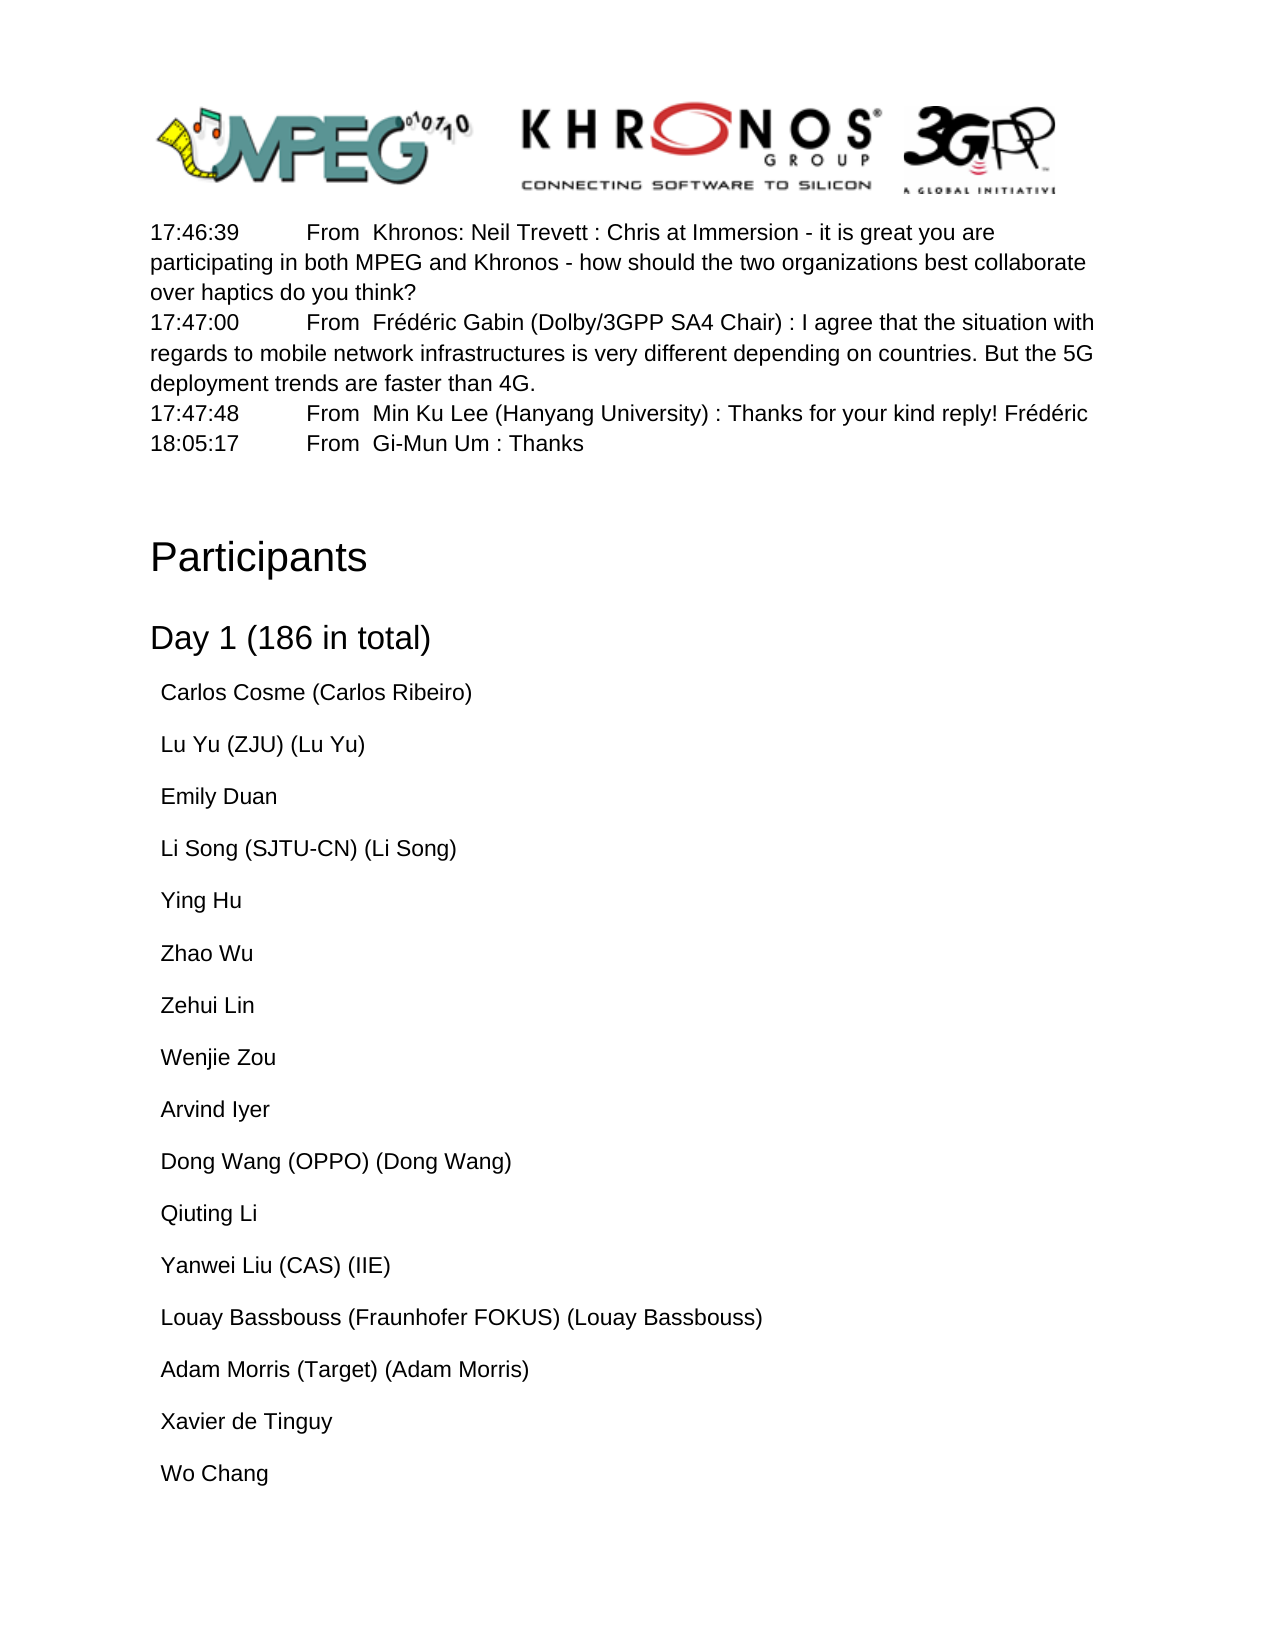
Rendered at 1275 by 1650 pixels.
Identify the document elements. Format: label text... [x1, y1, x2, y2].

table_cell Li Song (SJTU-CN) (Li Song) [150, 825, 805, 877]
table_cell Emily Duan [150, 773, 805, 825]
table_cell Wenjie Zou [150, 1033, 805, 1085]
table_cell Qiuting Li [150, 1190, 805, 1242]
table_cell Zhao Wu [150, 929, 805, 981]
table_cell Dong Wang (OPPO) (Dong Wang) [150, 1138, 805, 1189]
text 17:47:48 From Min Ku Lee (Hanyang University) : Thanks for your kind reply! Frédéric [150, 400, 1125, 426]
table_cell Lu Yu (ZJU) (Lu Yu) [150, 721, 805, 773]
table_cell Wo Chang [150, 1450, 805, 1500]
table_header Carlos Cosme (Carlos Ribeiro) [150, 669, 805, 721]
table_cell Zehui Lin [150, 981, 805, 1033]
picture [150, 100, 480, 194]
table_cell Yanwei Liu (CAS) (IIE) [150, 1242, 805, 1294]
table_cell Adam Morris (Target) (Adam Morris) [150, 1346, 805, 1398]
table_cell Louay Bassbouss (Fraunhofer FOKUS) (Louay Bassbouss) [150, 1294, 805, 1346]
subtitle Participants [150, 532, 1125, 580]
text 18:05:17 From Gi-Mun Um : Thanks [150, 430, 1125, 457]
subtitle Day 1 (186 in total) [150, 618, 1125, 656]
text 17:47:00 From Frédéric Gabin (Dolby/3GPP SA4 Chair) : I agree that the situation with regards to mobile network infrastructures is very different depending on countries. But the 5G deployment trends are faster than 4G. [150, 309, 1125, 396]
table_cell Arvind Iyer [150, 1085, 805, 1137]
table_cell Ying Hu [150, 877, 805, 929]
table_cell Xavier de Tinguy [150, 1398, 805, 1450]
text 17:46:39 From Khronos: Neil Trevett : Chris at Immersion - it is great you are participating in both MPEG and Khronos - how should the two organizations best collaborate over haptics do you think? [150, 219, 1125, 306]
picture [505, 100, 898, 194]
picture [903, 106, 1056, 194]
